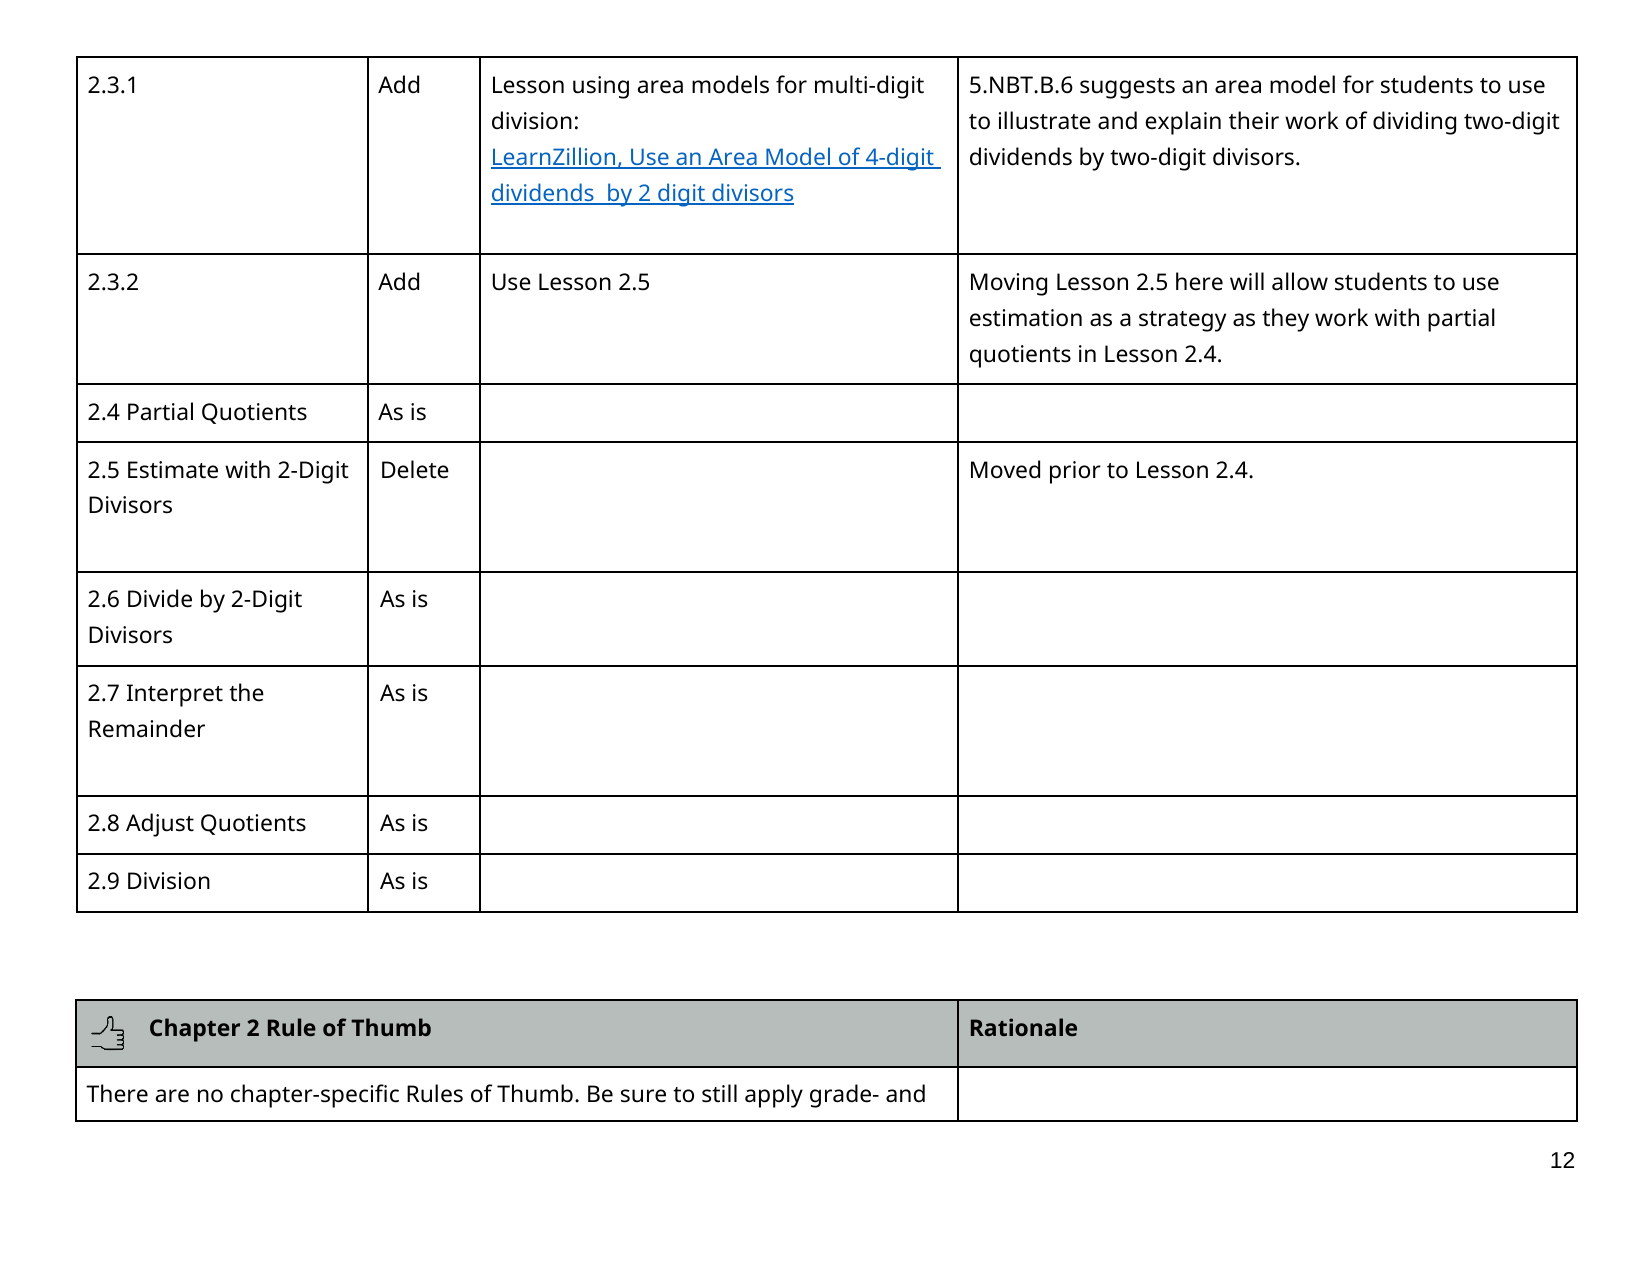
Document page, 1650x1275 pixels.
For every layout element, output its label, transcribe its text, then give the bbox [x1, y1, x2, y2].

table_cell 2.6 Divide by 2-Digit Divisors [78, 573, 367, 665]
table_cell 5.NBT.B.6 suggests an area model for students to use to illustrate and explain their work of dividing two-digit dividends by two-digit divisors. [959, 58, 1576, 253]
table_cell [959, 667, 1576, 795]
table_cell [959, 385, 1576, 441]
table_cell Moving Lesson 2.5 here will allow students to use estimation as a strategy as they work with partial quotients in Lesson 2.4. [959, 255, 1576, 383]
table_cell 2.3.1 [78, 58, 367, 253]
table_cell [959, 855, 1576, 911]
table_cell 2.4 Partial Quotients [78, 385, 367, 441]
table_cell [959, 573, 1576, 665]
table_cell [481, 855, 957, 911]
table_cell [77, 1068, 957, 1120]
table_header Rationale [959, 1001, 1576, 1066]
table_cell 2.5 Estimate with 2-Digit Divisors [78, 443, 367, 571]
table_cell [481, 797, 957, 853]
table_cell Use Lesson 2.5 [481, 255, 957, 383]
table_cell 2.7 Interpret the Remainder [78, 667, 367, 795]
table_cell [481, 443, 957, 571]
table_cell As is [369, 385, 479, 441]
table_cell 2.8 Adjust Quotients [78, 797, 367, 853]
table_cell As is [369, 573, 479, 665]
table_cell Add [369, 255, 479, 383]
table_cell 2.9 Division [78, 855, 367, 911]
table_cell As is [369, 667, 479, 795]
table_cell Moved prior to Lesson 2.4. [959, 443, 1576, 571]
picture [86, 1011, 130, 1056]
table_cell 2.3.2 [78, 255, 367, 383]
table_cell Add [369, 58, 479, 253]
table_cell Delete [369, 443, 479, 571]
table_cell [481, 667, 957, 795]
table_header Chapter 2 Rule of Thumb [77, 1001, 957, 1066]
table_cell [959, 797, 1576, 853]
table_cell As is [369, 855, 479, 911]
table_cell Lesson using area models for multi-digit division: LearnZillion, Use an Area Model of 4-digit dividends by 2 digit divisors [481, 58, 957, 253]
table_cell As is [369, 797, 479, 853]
table_cell [481, 573, 957, 665]
table_cell [959, 1068, 1576, 1120]
table_cell [481, 385, 957, 441]
